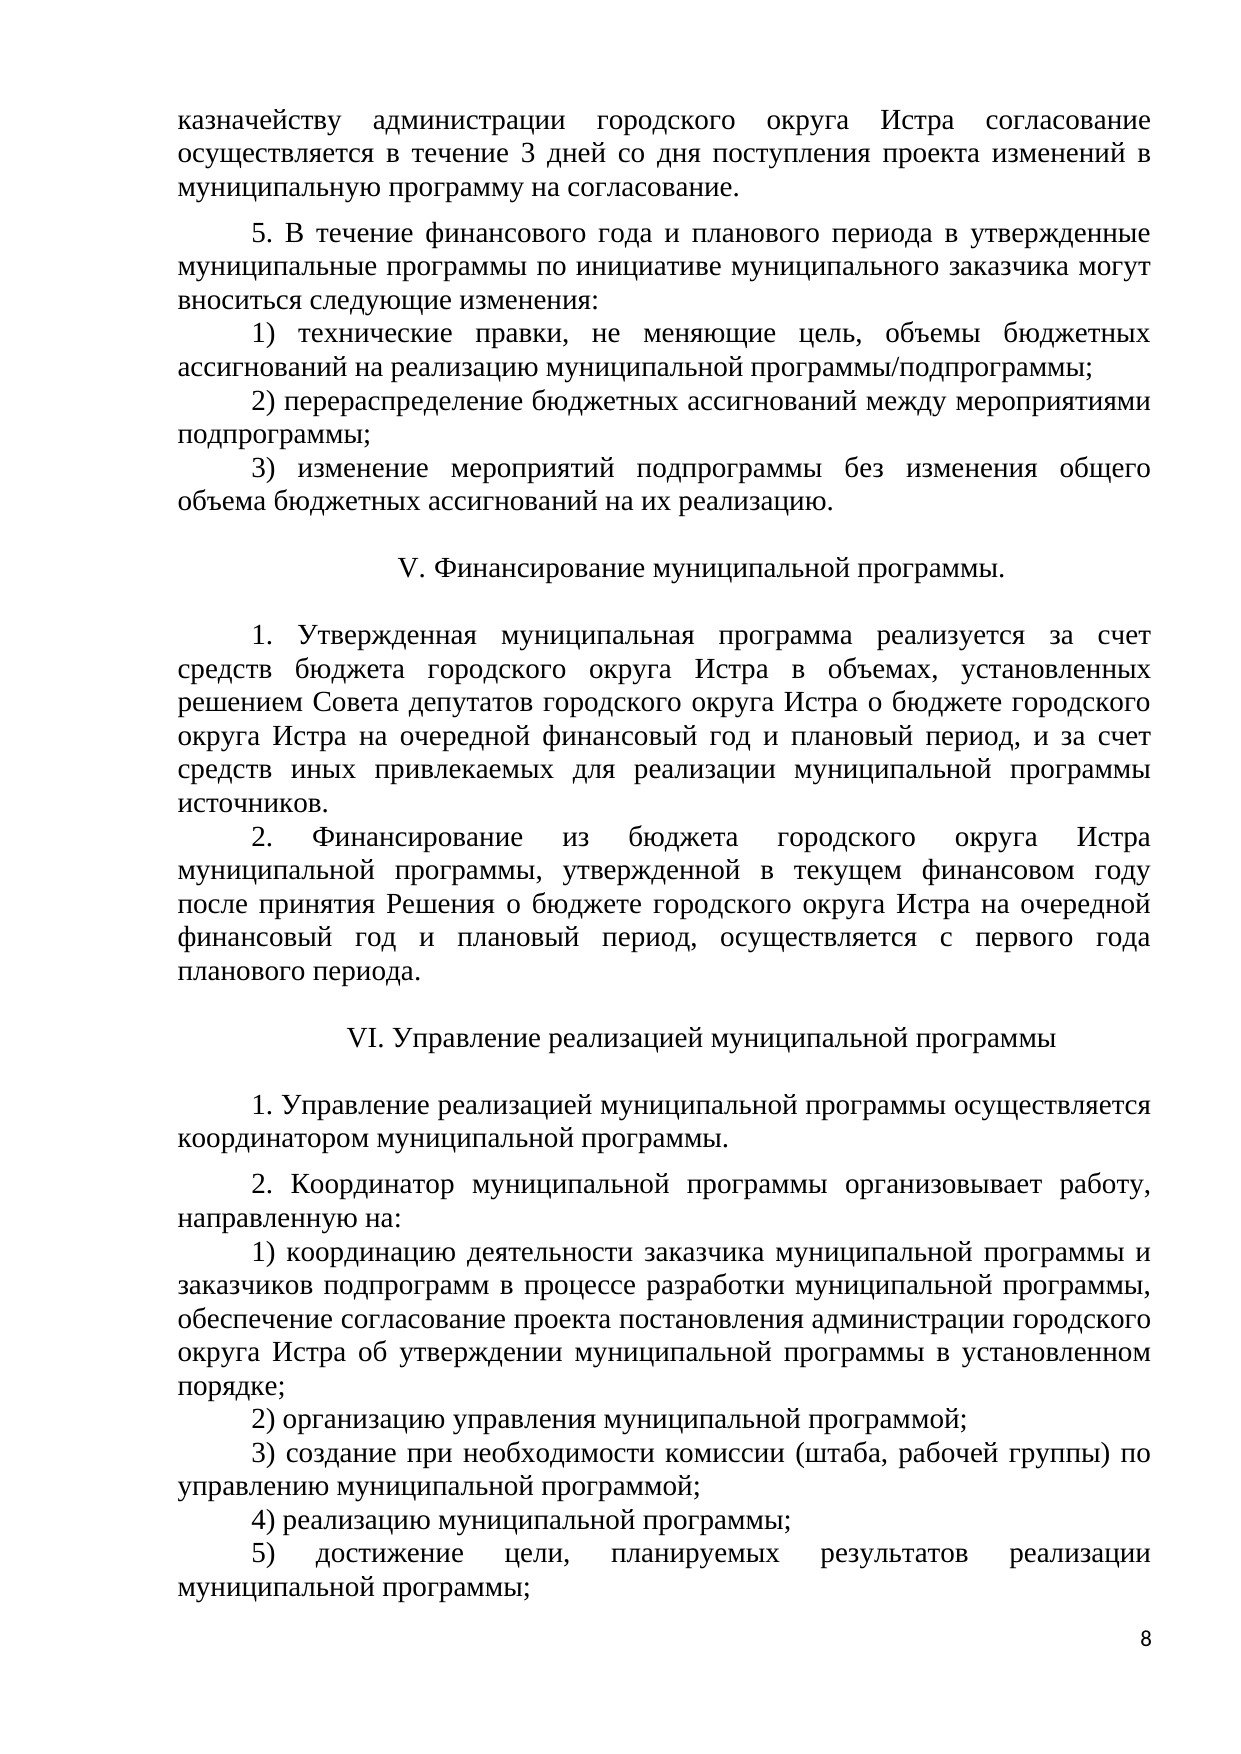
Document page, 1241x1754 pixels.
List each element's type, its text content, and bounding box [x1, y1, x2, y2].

text 5) достижение цели, планируемых результатов реализации муниципальной программы; [177, 1536, 1152, 1603]
text 3) создание при необходимости комиссии (штаба, рабочей группы) по управлению муниципальной программой; [177, 1435, 1152, 1502]
text V. Финансирование муниципальной программы. [177, 550, 1152, 584]
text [177, 102, 1152, 202]
text 3) изменение мероприятий подпрограммы без изменения общего объема бюджетных ассигнований на их реализацию. [177, 450, 1152, 517]
text 1) координацию деятельности заказчика муниципальной программы и заказчиков подпрограмм в процессе разработки муниципальной программы, обеспечение согласование проекта постановления администрации городского округа Истра об утверждении муниципальной программы в установленном порядке; [177, 1234, 1152, 1401]
text 1. Утвержденная муниципальная программа реализуется за счет средств бюджета городского округа Истра в объемах, установленных решением Совета депутатов городского округа Истра о бюджете городского округа Истра на очередной финансовый год и плановый период, и за счет средств иных привлекаемых для реализации муниципальной программы источников. [177, 617, 1152, 819]
text 2) организацию управления муниципальной программой; [177, 1401, 1152, 1435]
text 1. Управление реализацией муниципальной программы осуществляется координатором муниципальной программы. [177, 1087, 1152, 1154]
text 4) реализацию муниципальной программы; [177, 1502, 1152, 1536]
text 2. Координатор муниципальной программы организовывает работу, направленную на: [177, 1167, 1152, 1234]
text 2. Финансирование из бюджета городского округа Истра муниципальной программы, утвержденной в текущем финансовом году после принятия Решения о бюджете городского округа Истра на очередной финансовый год и плановый период, осуществляется с первого года планового периода. [177, 819, 1152, 986]
text 1) технические правки, не меняющие цель, объемы бюджетных ассигнований на реализацию муниципальной программы/подпрограммы; [177, 316, 1152, 383]
text 2) перераспределение бюджетных ассигнований между мероприятиями подпрограммы; [177, 383, 1152, 450]
text VI. Управление реализацией муниципальной программы [177, 1020, 1152, 1053]
text 5. В течение финансового года и планового периода в утвержденные муниципальные программы по инициативе муниципального заказчика могут вноситься следующие изменения: [177, 215, 1152, 316]
